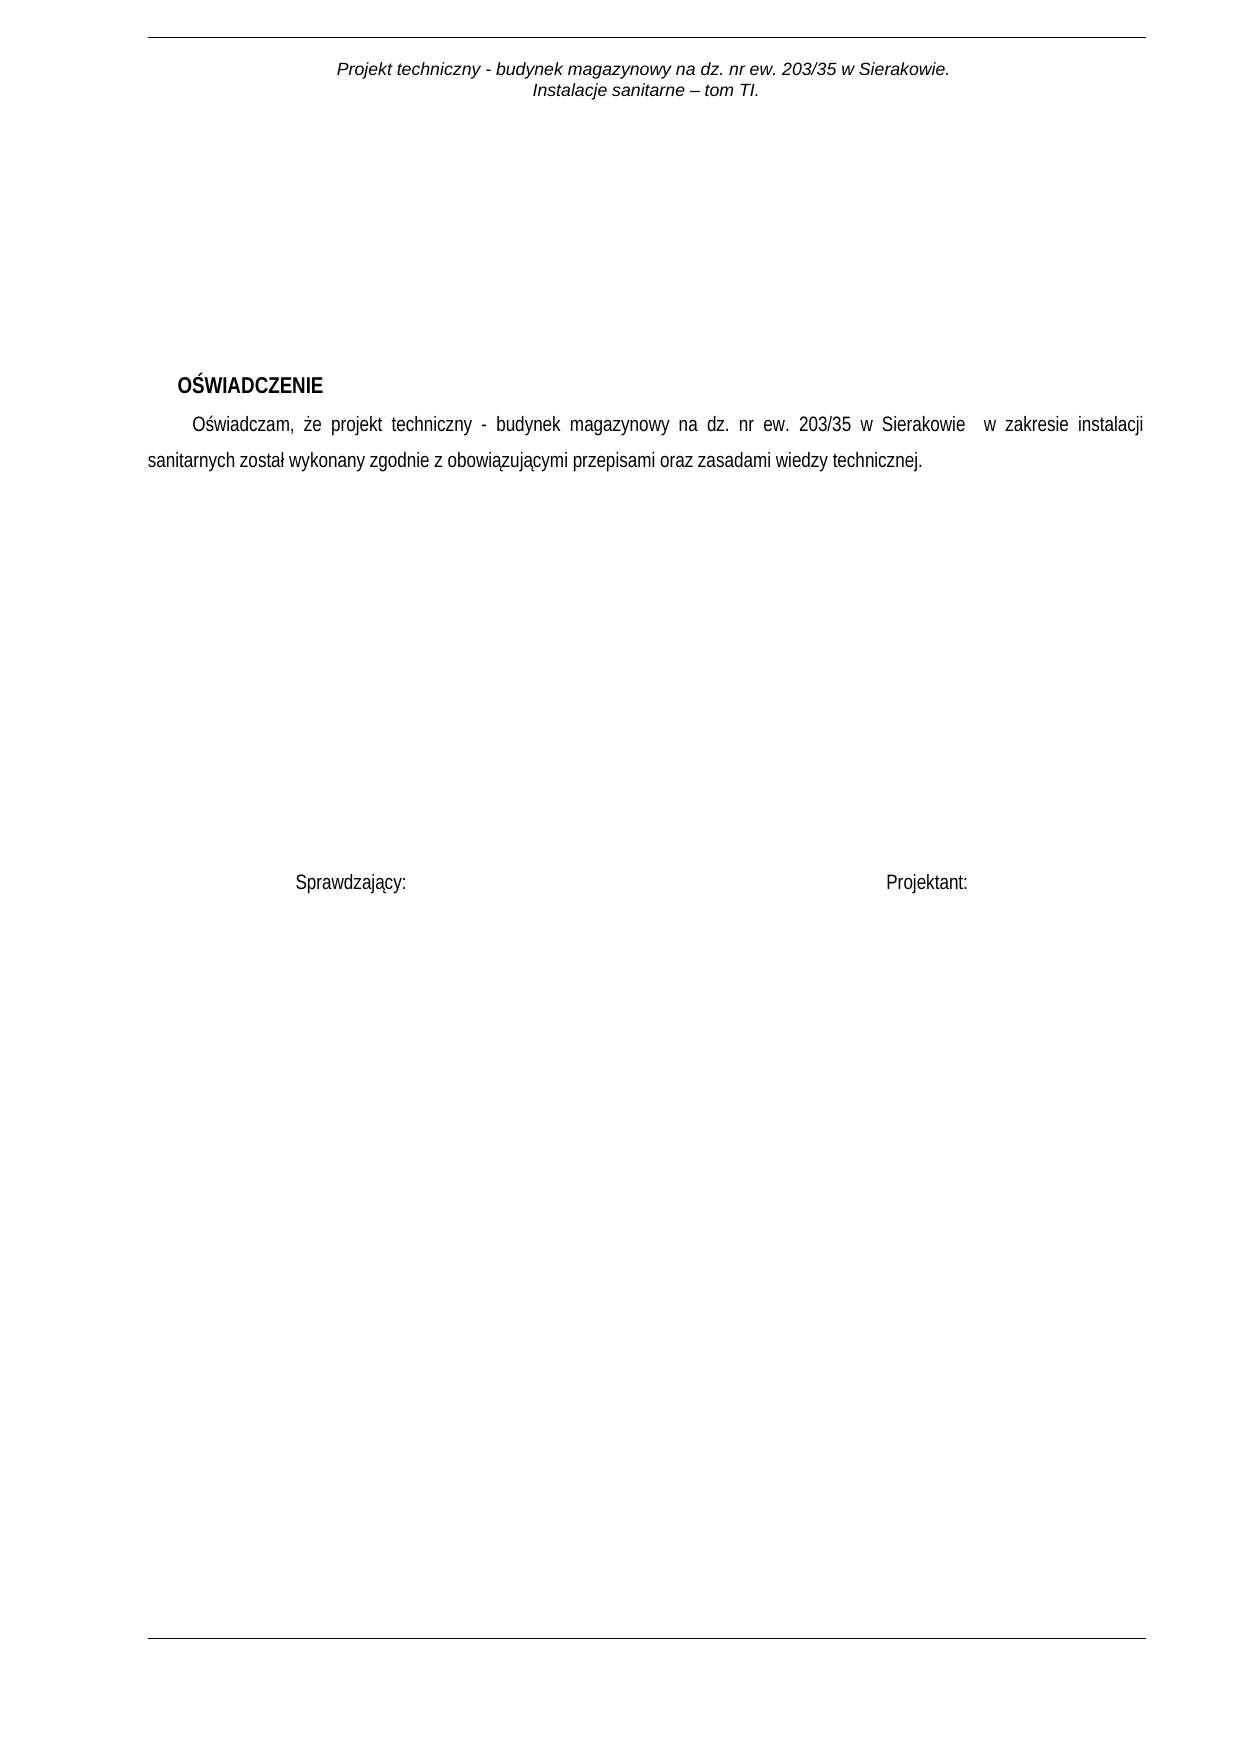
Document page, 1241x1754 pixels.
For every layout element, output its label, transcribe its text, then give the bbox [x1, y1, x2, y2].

text OŚwiadczenie [148, 372, 1146, 399]
text Sprawdzający: Projektant: [222, 870, 1146, 894]
text Oświadczam, że projekt techniczny - budynek magazynowy na dz. nr ew. 203/35 w Sierakowie w zakresie instalacji sanitarnych został wykonany zgodnie z obowiązującymi przepisami oraz zasadami wiedzy technicznej. [148, 412, 1146, 472]
